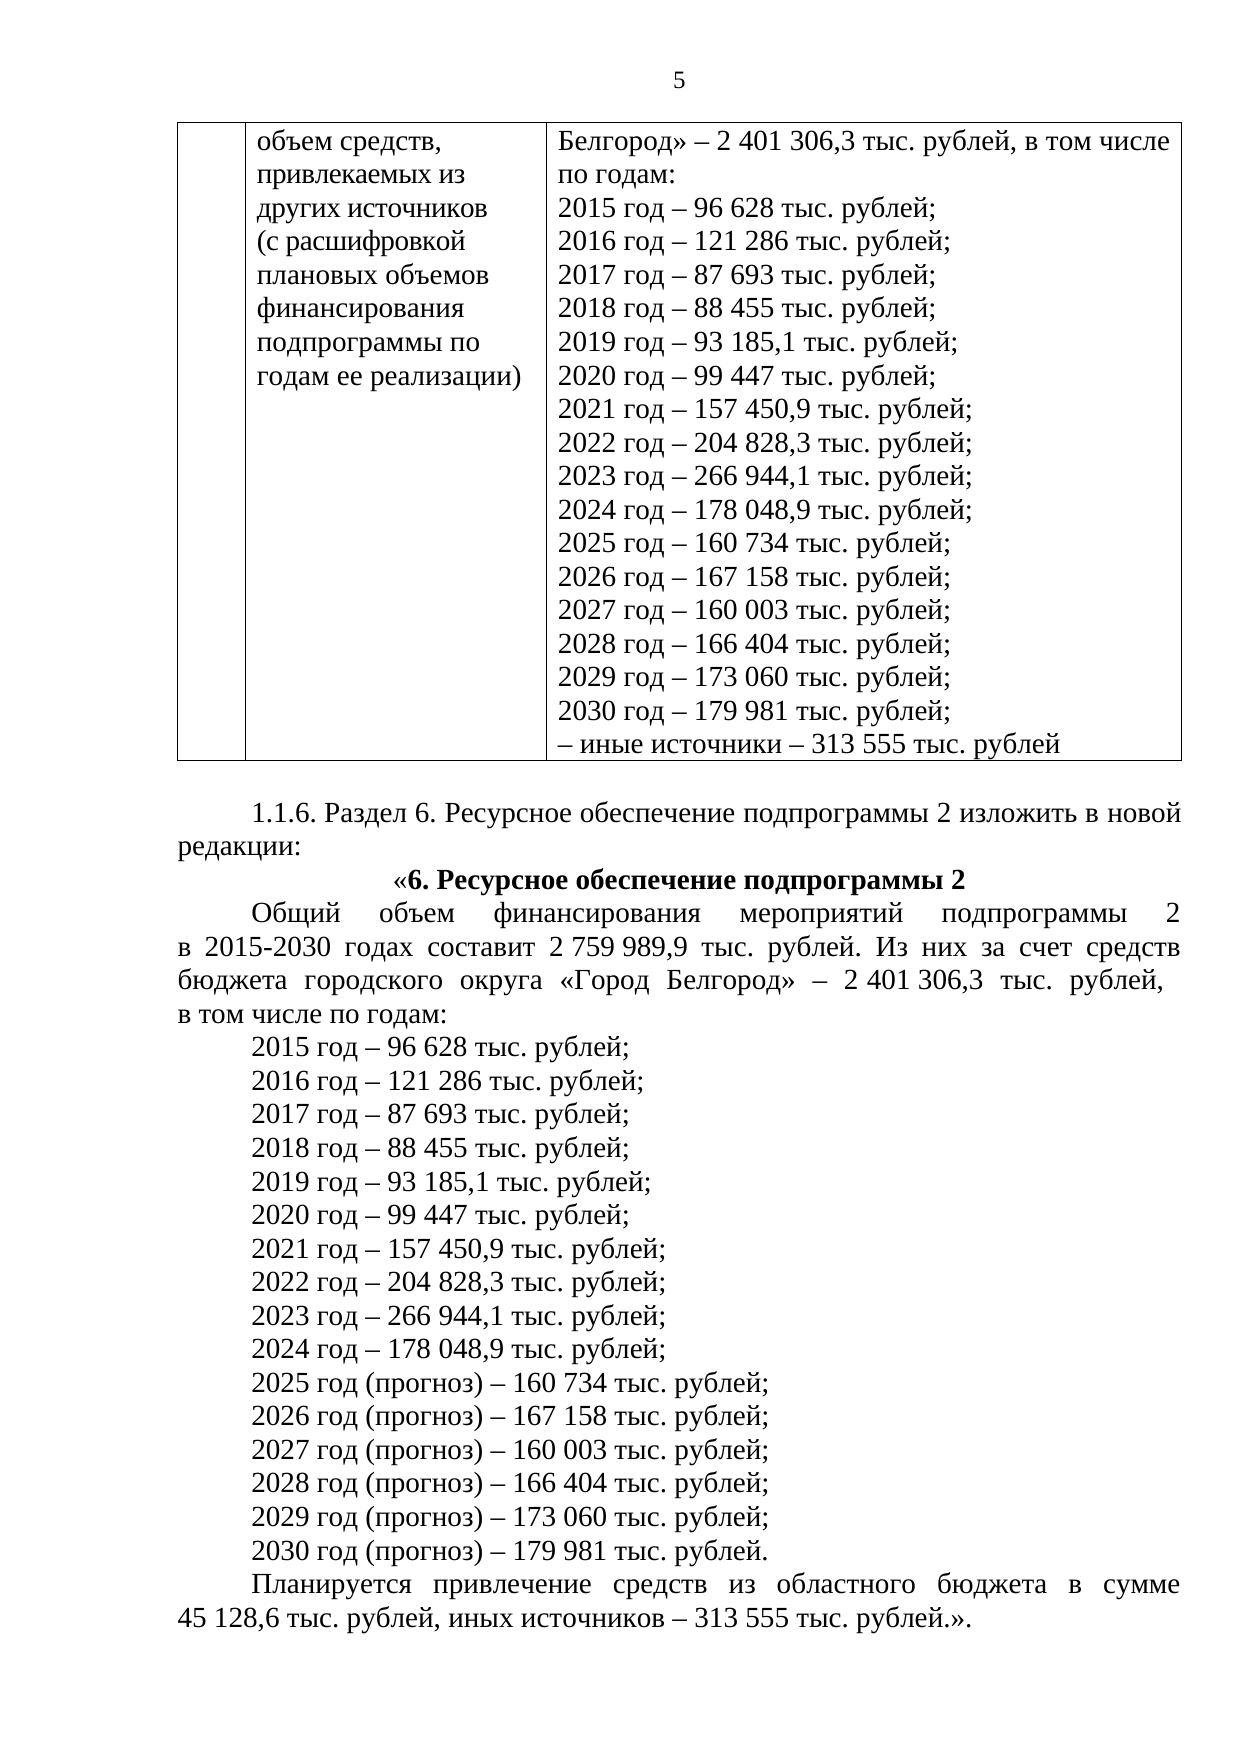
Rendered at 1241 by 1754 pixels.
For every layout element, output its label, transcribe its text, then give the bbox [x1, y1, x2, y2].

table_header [547, 123, 1181, 760]
text 2024 год – 178 048,9 тыс. рублей; [177, 1331, 1181, 1365]
text «6. Ресурсное обеспечение подпрограммы 2 [177, 862, 1181, 895]
text 2030 год (прогноз) – 179 981 тыс. рублей. [177, 1533, 1181, 1566]
text 2015 год – 96 628 тыс. рублей; [177, 1029, 1181, 1063]
table_header 7. [178, 123, 245, 760]
text 2029 год (прогноз) – 173 060 тыс. рублей; [177, 1499, 1181, 1533]
text 2027 год (прогноз) – 160 003 тыс. рублей; [177, 1432, 1181, 1466]
text 2019 год – 93 185,1 тыс. рублей; [177, 1164, 1181, 1197]
text 2023 год – 266 944,1 тыс. рублей; [177, 1298, 1181, 1331]
text 2020 год – 99 447 тыс. рублей; [177, 1197, 1181, 1231]
text 2017 год – 87 693 тыс. рублей; [177, 1097, 1181, 1130]
text 2016 год – 121 286 тыс. рублей; [177, 1063, 1181, 1097]
text 2022 год – 204 828,3 тыс. рублей; [177, 1264, 1181, 1298]
text Общий объем финансирования мероприятий подпрограммы 2 в 2015-2030 годах составит 2 759 989,9 тыс. рублей. Из них за счет средств бюджета городского округа «Город Белгород» – 2 401 306,3 тыс. рублей, в том числе по годам: [177, 895, 1181, 1029]
text 2021 год – 157 450,9 тыс. рублей; [177, 1231, 1181, 1264]
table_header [246, 123, 546, 760]
text 1.1.6. Раздел 6. Ресурсное обеспечение подпрограммы 2 изложить в новой редакции: [177, 795, 1181, 862]
text 2028 год (прогноз) – 166 404 тыс. рублей; [177, 1466, 1181, 1499]
text Планируется привлечение средств из областного бюджета в сумме 45 128,6 тыс. рублей, иных источников – 313 555 тыс. рублей.». [177, 1566, 1181, 1633]
text 2025 год (прогноз) – 160 734 тыс. рублей; [177, 1365, 1181, 1398]
text 2026 год (прогноз) – 167 158 тыс. рублей; [177, 1398, 1181, 1432]
text 2018 год – 88 455 тыс. рублей; [177, 1130, 1181, 1164]
